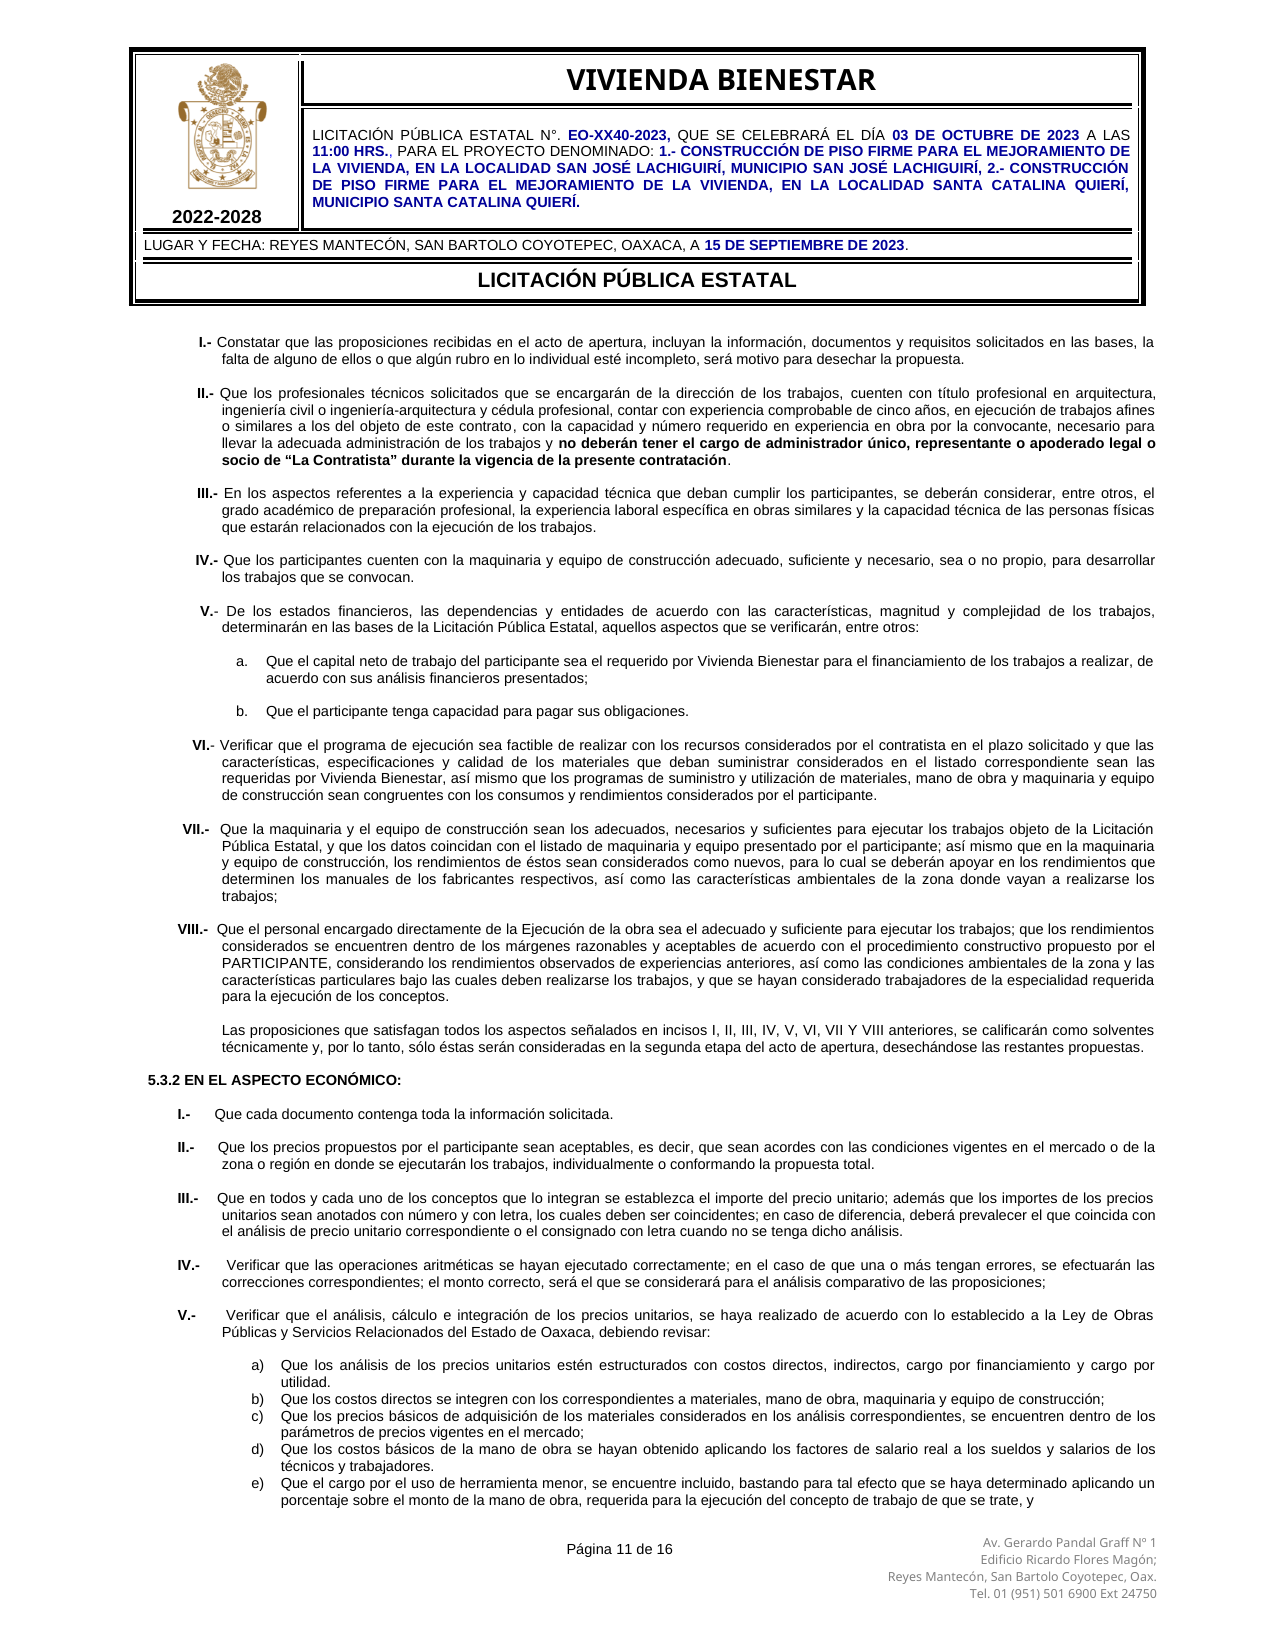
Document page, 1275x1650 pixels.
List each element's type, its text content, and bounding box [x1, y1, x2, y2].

text II.- Que los precios propuestos por el participante sean aceptables, es decir, que sean acordes con las condiciones vigentes en el mercado o de la zona o región en donde se ejecutarán los trabajos, individualmente o conformando la propuesta total. [177, 1139, 1157, 1173]
text I.- Que cada documento contenga toda la información solicitada. [177, 1106, 1157, 1122]
text 5.3.2 EN EL ASPECTO ECONÓMICO: [148, 1072, 1157, 1089]
list Que el capital neto de trabajo del participante sea el requerido por Vivienda Bienestar para el financiamiento de los trabajos a realizar, de acuerdo con sus análisis financieros presentados; [236, 653, 1157, 686]
text V.- De los estados financieros, las dependencias y entidades de acuerdo con las características, magnitud y complejidad de los trabajos, determinarán en las bases de la Licitación Pública Estatal, aquellos aspectos que se verificarán, entre otros: [200, 602, 1157, 636]
text VII.- Que la maquinaria y el equipo de construcción sean los adecuados, necesarios y suficientes para ejecutar los trabajos objeto de la Licitación Pública Estatal, y que los datos coincidan con el listado de maquinaria y equipo presentado por el participante; así mismo que en la maquinaria y equipo de construcción, los rendimientos de éstos sean considerados como nuevos, para lo cual se deberán apoyar en los rendimientos que determinen los manuales de los fabricantes respectivos, así como las características ambientales de la zona donde vayan a realizarse los trabajos; [177, 820, 1157, 904]
list Que el participante tenga capacidad para pagar sus obligaciones. [236, 703, 1157, 720]
text V.- Verificar que el análisis, cálculo e integración de los precios unitarios, se haya realizado de acuerdo con lo establecido a la Ley de Obras Públicas y Servicios Relacionados del Estado de Oaxaca, debiendo revisar: [177, 1307, 1157, 1340]
text I.- Constatar que las proposiciones recibidas en el acto de apertura, incluyan la información, documentos y requisitos solicitados en las bases, la falta de alguno de ellos o que algún rubro en lo individual esté incompleto, será motivo para desechar la propuesta. [198, 334, 1157, 368]
text III.- En los aspectos referentes a la experiencia y capacidad técnica que deban cumplir los participantes, se deberán considerar, entre otros, el grado académico de preparación profesional, la experiencia laboral específica en obras similares y la capacidad técnica de las personas físicas que estarán relacionados con la ejecución de los trabajos. [197, 485, 1157, 535]
text VIII.- Que el personal encargado directamente de la Ejecución de la obra sea el adecuado y suficiente para ejecutar los trabajos; que los rendimientos considerados se encuentren dentro de los márgenes razonables y aceptables de acuerdo con el procedimiento constructivo propuesto por el PARTICIPANTE, considerando los rendimientos observados de experiencias anteriores, así como las condiciones ambientales de la zona y las características particulares bajo las cuales deben realizarse los trabajos, y que se hayan considerado trabajadores de la especialidad requerida para la ejecución de los conceptos. [177, 921, 1157, 1005]
list Que los análisis de los precios unitarios estén estructurados con costos directos, indirectos, cargo por financiamiento y cargo por utilidad. [251, 1357, 1157, 1391]
text III.- Que en todos y cada uno de los conceptos que lo integran se establezca el importe del precio unitario; además que los importes de los precios unitarios sean anotados con número y con letra, los cuales deben ser coincidentes; en caso de diferencia, deberá prevalecer el que coincida con el análisis de precio unitario correspondiente o el consignado con letra cuando no se tenga dicho análisis. [177, 1189, 1157, 1240]
text II.- Que los profesionales técnicos solicitados que se encargarán de la dirección de los trabajos, cuenten con título profesional en arquitectura, ingeniería civil o ingeniería-arquitectura y cédula profesional, contar con experiencia comprobable de cinco años, en ejecución de trabajos afines o similares a los del objeto de este contrato, con la capacidad y número requerido en experiencia en obra por la convocante, necesario para llevar la adecuada administración de los trabajos y no deberán tener el cargo de administrador único, representante o apoderado legal o socio de “La Contratista” durante la vigencia de la presente contratación. [197, 384, 1157, 468]
list Que los costos básicos de la mano de obra se hayan obtenido aplicando los factores de salario real a los sueldos y salarios de los técnicos y trabajadores. [251, 1441, 1157, 1474]
text IV.- Que los participantes cuenten con la maquinaria y equipo de construcción adecuado, suficiente y necesario, sea o no propio, para desarrollar los trabajos que se convocan. [195, 552, 1157, 586]
picture [172, 59, 269, 188]
list Que el cargo por el uso de herramienta menor, se encuentre incluido, bastando para tal efecto que se haya determinado aplicando un porcentaje sobre el monto de la mano de obra, requerida para la ejecución del concepto de trabajo de que se trate, y [251, 1474, 1157, 1508]
list Que los precios básicos de adquisición de los materiales considerados en los análisis correspondientes, se encuentren dentro de los parámetros de precios vigentes en el mercado; [251, 1407, 1157, 1441]
list Que los costos directos se integren con los correspondientes a materiales, mano de obra, maquinaria y equipo de construcción; [251, 1391, 1157, 1407]
text Las proposiciones que satisfagan todos los aspectos señalados en incisos I, II, III, IV, V, VI, VII Y VIII anteriores, se calificarán como solventes técnicamente y, por lo tanto, sólo éstas serán consideradas en la segunda etapa del acto de apertura, desechándose las restantes propuestas. [222, 1022, 1157, 1055]
text VI.- Verificar que el programa de ejecución sea factible de realizar con los recursos considerados por el contratista en el plazo solicitado y que las características, especificaciones y calidad de los materiales que deban suministrar considerados en el listado correspondiente sean las requeridas por Vivienda Bienestar, así mismo que los programas de suministro y utilización de materiales, mano de obra y maquinaria y equipo de construcción sean congruentes con los consumos y rendimientos considerados por el participante. [192, 737, 1157, 804]
text IV.- Verificar que las operaciones aritméticas se hayan ejecutado correctamente; en el caso de que una o más tengan errores, se efectuarán las correcciones correspondientes; el monto correcto, será el que se considerará para el análisis comparativo de las proposiciones; [177, 1256, 1157, 1290]
